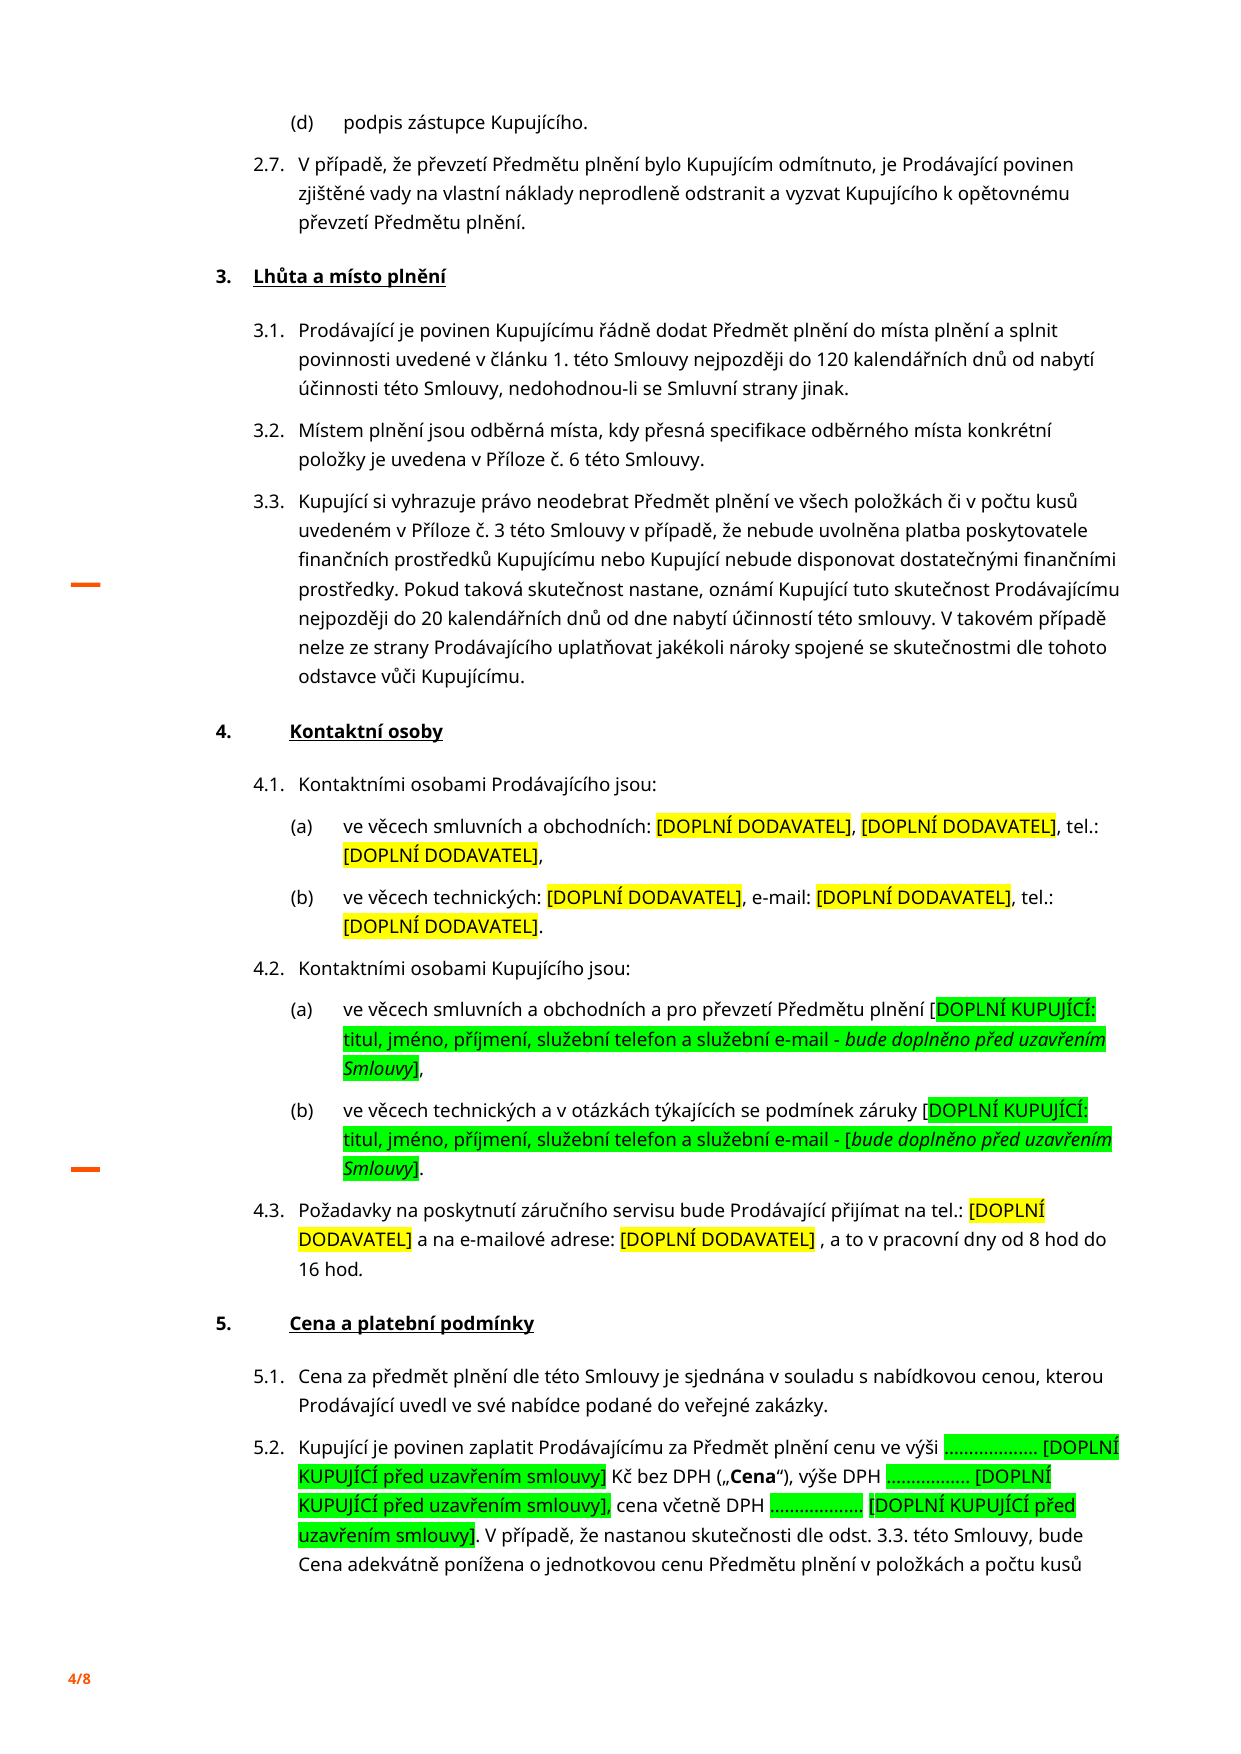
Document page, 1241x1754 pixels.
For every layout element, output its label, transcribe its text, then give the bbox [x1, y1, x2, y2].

list Místem plnění jsou odběrná místa, kdy přesná specifikace odběrného místa konkrétní položky je uvedena v Příloze č. 6 této Smlouvy. [253, 417, 1122, 472]
list ve věcech smluvních a obchodních: [DOPLNÍ DODAVATEL], [DOPLNÍ DODAVATEL], tel.: [DOPLNÍ DODAVATEL], [291, 813, 1122, 868]
list ve věcech technických a v otázkách týkajících se podmínek záruky [DOPLNÍ KUPUJÍCÍ: titul, jméno, příjmení, služební telefon a služební e-mail - [bude doplněno před uzavřením Smlouvy]. [291, 1097, 1122, 1181]
list V případě, že převzetí Předmětu plnění bylo Kupujícím odmítnuto, je Prodávající povinen zjištěné vady na vlastní náklady neprodleně odstranit a vyzvat Kupujícího k opětovnému převzetí Předmětu plnění. [253, 151, 1122, 235]
list Požadavky na poskytnutí záručního servisu bude Prodávající přijímat na tel.: [DOPLNÍ DODAVATEL] a na e-mailové adrese: [DOPLNÍ DODAVATEL] , a to v pracovní dny od 8 hod do 16 hod. [253, 1197, 1122, 1281]
list ve věcech technických: [DOPLNÍ DODAVATEL], e-mail: [DOPLNÍ DODAVATEL], tel.: [DOPLNÍ DODAVATEL]. [291, 884, 1122, 939]
list ve věcech smluvních a obchodních a pro převzetí Předmětu plnění [DOPLNÍ KUPUJÍCÍ: titul, jméno, příjmení, služební telefon a služební e-mail - bude doplněno před uzavřením Smlouvy], [291, 997, 1122, 1081]
list Cena za předmět plnění dle této Smlouvy je sjednána v souladu s nabídkovou cenou, kterou Prodávající uvedl ve své nabídce podané do veřejné zakázky. [253, 1363, 1122, 1418]
list Kupující si vyhrazuje právo neodebrat Předmět plnění ve všech položkách či v počtu kusů uvedeném v Příloze č. 3 této Smlouvy v případě, že nebude uvolněna platba poskytovatele finančních prostředků Kupujícímu nebo Kupující nebude disponovat dostatečnými finančními prostředky. Pokud taková skutečnost nastane, oznámí Kupující tuto skutečnost Prodávajícímu nejpozději do 20 kalendářních dnů od dne nabytí účinností této smlouvy. V takovém případě nelze ze strany Prodávajícího uplatňovat jakékoli nároky spojené se skutečnostmi dle tohoto odstavce vůči Kupujícímu. [253, 488, 1122, 689]
subtitle Kontaktní osoby [216, 718, 1122, 744]
list podpis zástupce Kupujícího. [291, 109, 1122, 135]
list Prodávající je povinen Kupujícímu řádně dodat Předmět plnění do místa plnění a splnit povinnosti uvedené v článku 1. této Smlouvy nejpozději do 120 kalendářních dnů od nabytí účinnosti této Smlouvy, nedohodnou-li se Smluvní strany jinak. [253, 317, 1122, 401]
subtitle Cena a platební podmínky [216, 1310, 1122, 1336]
list Kontaktními osobami Prodávajícího jsou: [253, 771, 1122, 797]
list Kontaktními osobami Kupujícího jsou: [253, 955, 1122, 981]
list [253, 1434, 1122, 1577]
subtitle Lhůta a místo plnění [216, 264, 1122, 289]
